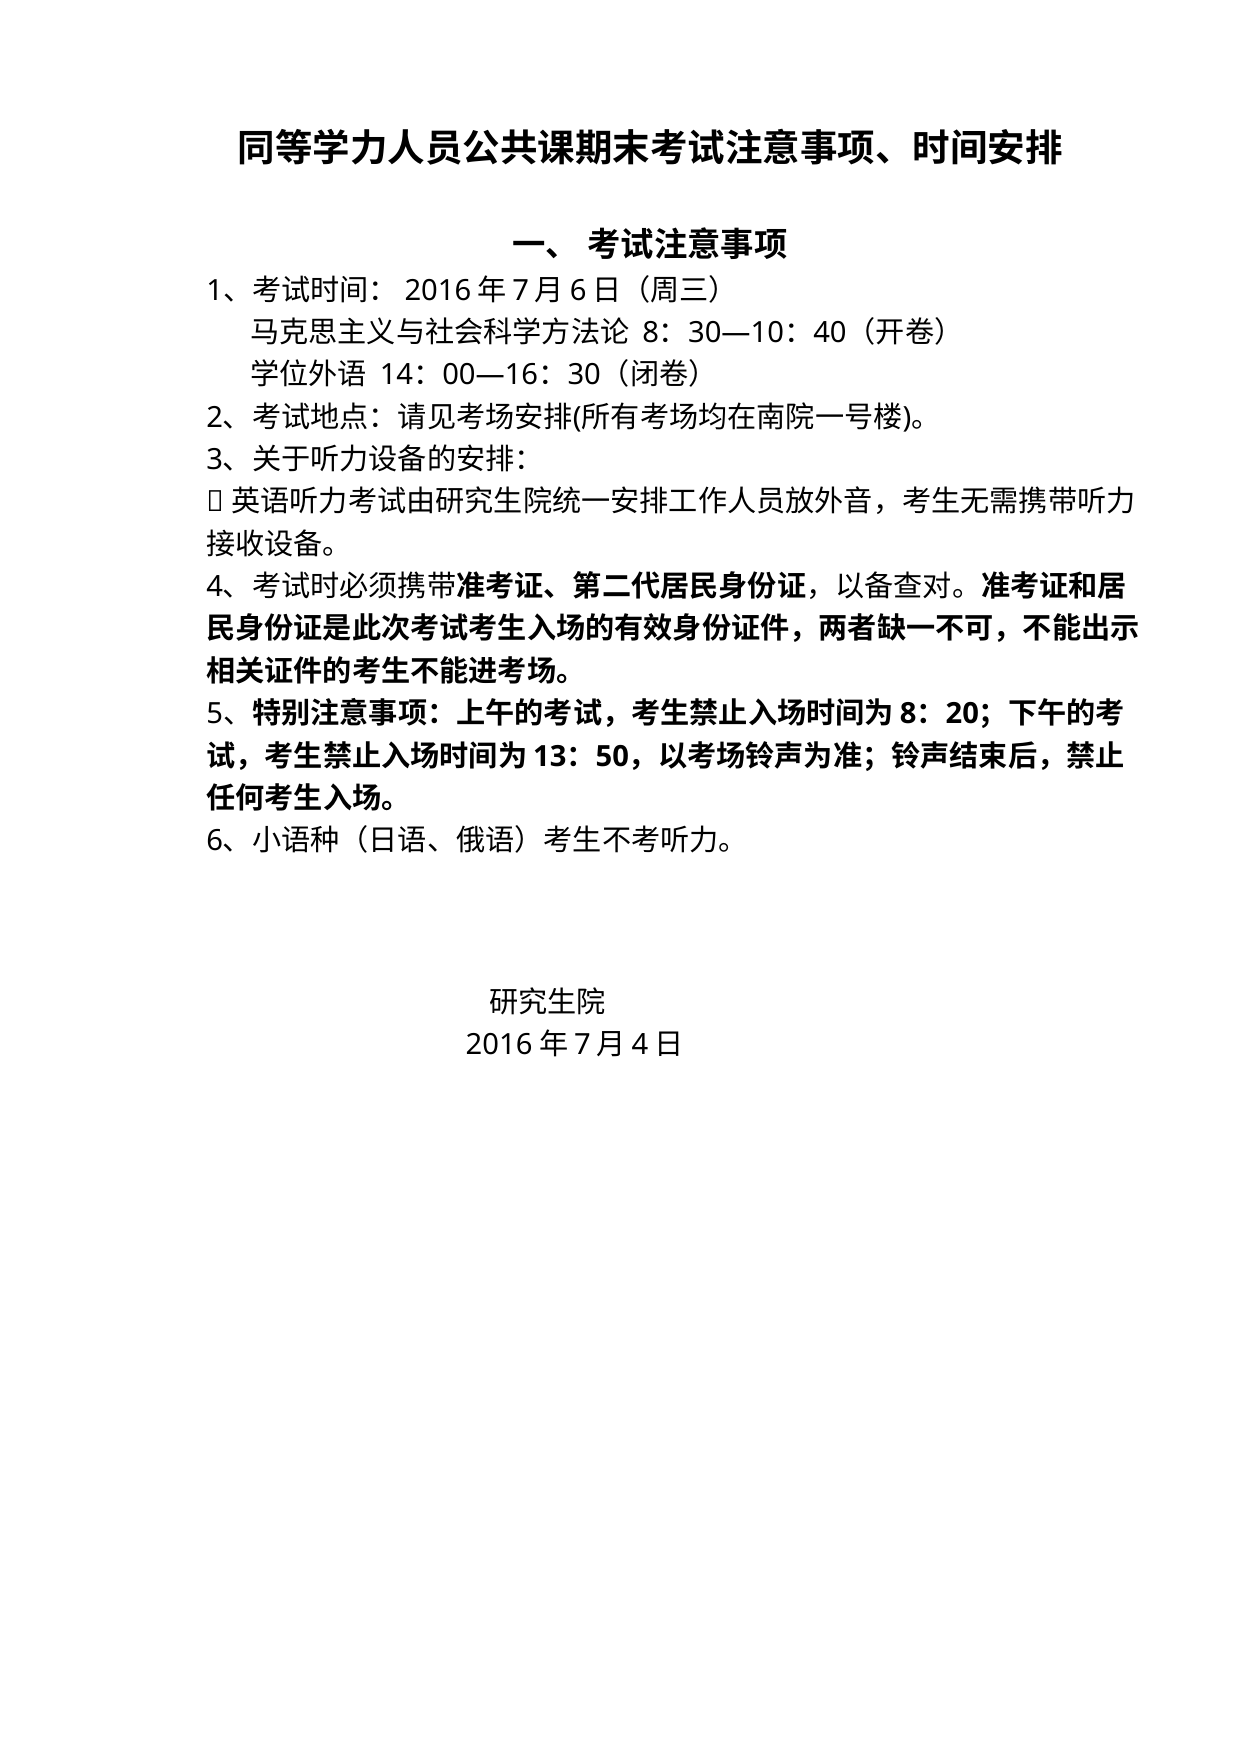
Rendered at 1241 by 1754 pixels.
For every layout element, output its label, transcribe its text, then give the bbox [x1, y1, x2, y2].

text 研究生院 [148, 978, 1152, 1021]
text 6、小语种（日语、俄语）考生不考听力。 [148, 817, 1152, 859]
list 考试注意事项 [148, 218, 1152, 266]
text 学位外语 14：00—16：30（闭卷） [206, 351, 1152, 393]
text 2、考试地点：请见考场安排(所有考场均在南院一号楼)。 3、关于听力设备的安排：  英语听力考试由研究生院统一安排工作人员放外音，考生无需携带听力接收设备。 [206, 393, 1152, 563]
text 4、考试时必须携带准考证、第二代居民身份证，以备查对。准考证和居民身份证是此次考试考生入场的有效身份证件，两者缺一不可，不能出示相关证件的考生不能进考场。 [206, 563, 1152, 690]
text 5、特别注意事项：上午的考试，考生禁止入场时间为8：20；下午的考试，考生禁止入场时间为13：50，以考场铃声为准；铃声结束后，禁止任何考生入场。 [206, 690, 1152, 817]
text 同等学力人员公共课期末考试注意事项、时间安排 [148, 118, 1152, 172]
text 马克思主义与社会科学方法论 8：30—10：40（开卷） [206, 308, 1152, 351]
text 2016年7月4日 [148, 1021, 1152, 1063]
text 1、考试时间： 2016年7月6日（周三） [162, 266, 1152, 308]
